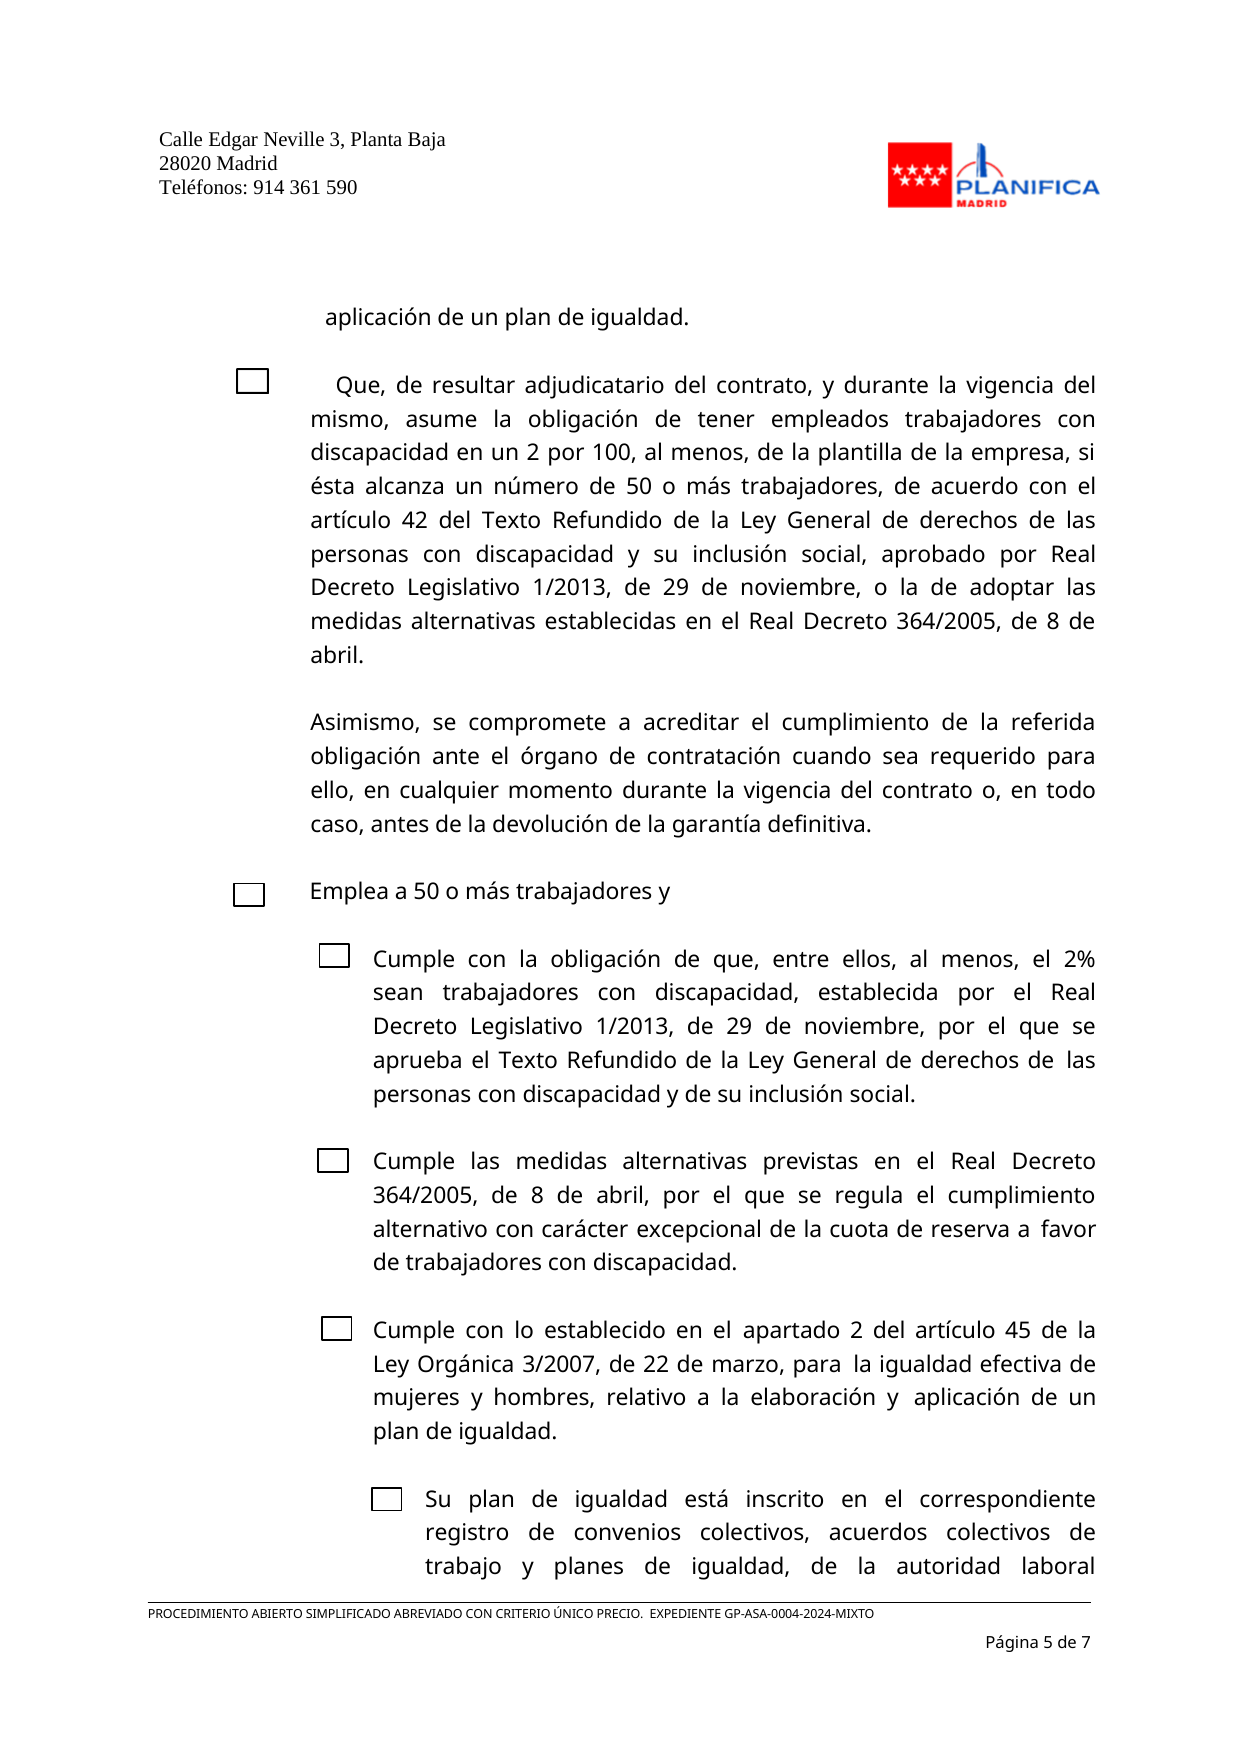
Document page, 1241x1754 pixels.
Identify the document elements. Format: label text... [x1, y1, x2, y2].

text Cumple con lo establecido en el apartado 2 del artículo 45 de la Ley Orgánica 3/2007, de 22 de marzo, para la igualdad efectiva de mujeres y hombres, relativo a la elaboración y aplicación de un plan de igualdad. [373, 1314, 1096, 1446]
picture [236, 368, 269, 394]
text Cumple las medidas alternativas previstas en el Real Decreto 364/2005, de 8 de abril, por el que se regula el cumplimiento alternativo con carácter excepcional de la cuota de reserva a favor de trabajadores con discapacidad. [373, 1145, 1096, 1277]
picture [887, 142, 1106, 208]
text Emplea a 50 o más trabajadores y [148, 875, 1122, 906]
text Asimismo, se compromete a acreditar el cumplimiento de la referida obligación ante el órgano de contratación cuando sea requerido para ello, en cualquier momento durante la vigencia del contrato o, en todo caso, antes de la devolución de la garantía definitiva. [310, 706, 1097, 839]
text Que, de resultar adjudicatario del contrato, y durante la vigencia del mismo, asume la obligación de tener empleados trabajadores con discapacidad en un 2 por 100, al menos, de la plantilla de la empresa, si ésta alcanza un número de 50 o más trabajadores, de acuerdo con el artículo 42 del Texto Refundido de la Ley General de derechos de las personas con discapacidad y su inclusión social, aprobado por Real Decreto Legislativo 1/2013, de 29 de noviembre, o la de adoptar las medidas alternativas establecidas en el Real Decreto 364/2005, de 8 de abril. [236, 368, 1097, 670]
text Cumple con la obligación de que, entre ellos, al menos, el 2% sean trabajadores con discapacidad, establecida por el Real Decreto Legislativo 1/2013, de 29 de noviembre, por el que se aprueba el Texto Refundido de la Ley General de derechos de las personas con discapacidad y de su inclusión social. [373, 942, 1096, 1109]
